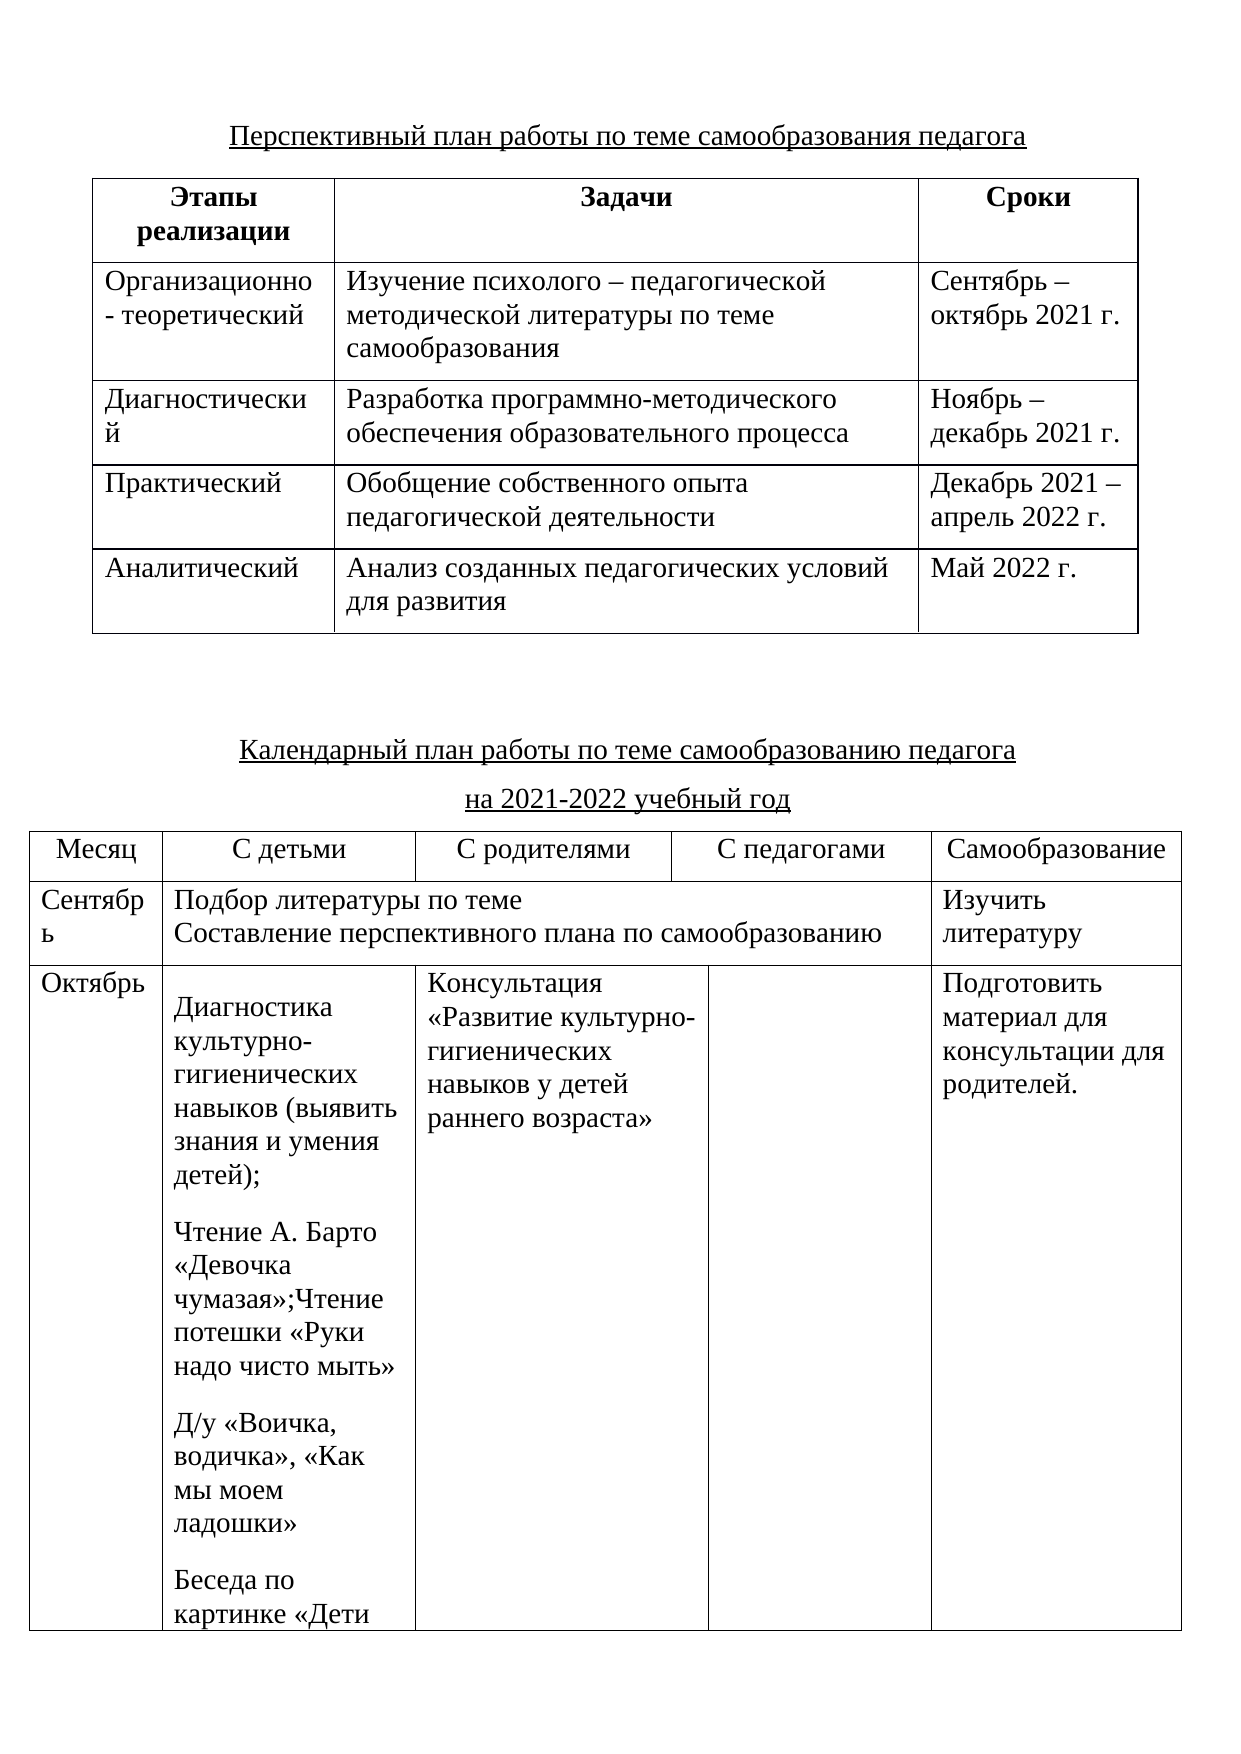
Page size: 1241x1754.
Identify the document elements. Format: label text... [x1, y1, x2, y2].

table_cell Сентябрь – октябрь 2021 г. [919, 263, 1137, 379]
table_cell Аналитический [93, 550, 334, 632]
table_cell Обобщение собственного опыта педагогической деятельности [335, 466, 918, 548]
table_cell [709, 966, 931, 1629]
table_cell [416, 966, 708, 1629]
table_cell Подбор литературы по теме Составление перспективного плана по самообразованию [163, 882, 931, 964]
table_cell Диагностический [93, 381, 334, 464]
table_header С детьми [163, 832, 415, 881]
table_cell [932, 966, 1181, 1629]
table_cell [163, 966, 415, 1629]
table_header Самообразование [932, 832, 1181, 881]
table_cell Организационно - теоретический [93, 263, 334, 379]
table_cell Ноябрь – декабрь 2021 г. [919, 381, 1137, 464]
table_cell Разработка программно-методического обеспечения образовательного процесса [335, 381, 918, 464]
table_cell Май 2022 г. [919, 550, 1137, 632]
table_cell Сентябрь [30, 882, 162, 964]
table_header С родителями [416, 832, 671, 881]
table_cell Практический [93, 466, 334, 548]
table_header Этапы реализации [93, 179, 334, 262]
table_header С педагогами [672, 832, 931, 881]
table_cell Изучить литературу [932, 882, 1181, 964]
table_cell Изучение психолого – педагогической методической литературы по теме самообразования [335, 263, 918, 379]
text на 2021-2022 учебный год [103, 781, 1152, 815]
table_cell Октябрь [30, 966, 162, 1629]
text Перспективный план работы по теме самообразования педагога [103, 118, 1152, 152]
table_header Месяц [30, 832, 162, 881]
table_cell Декабрь 2021 – апрель 2022 г. [919, 466, 1137, 548]
table_cell Анализ созданных педагогических условий для развития [335, 550, 918, 632]
text Календарный план работы по теме самообразованию педагога [103, 732, 1152, 766]
table_header Сроки [919, 179, 1137, 262]
table_header Задачи [335, 179, 918, 262]
